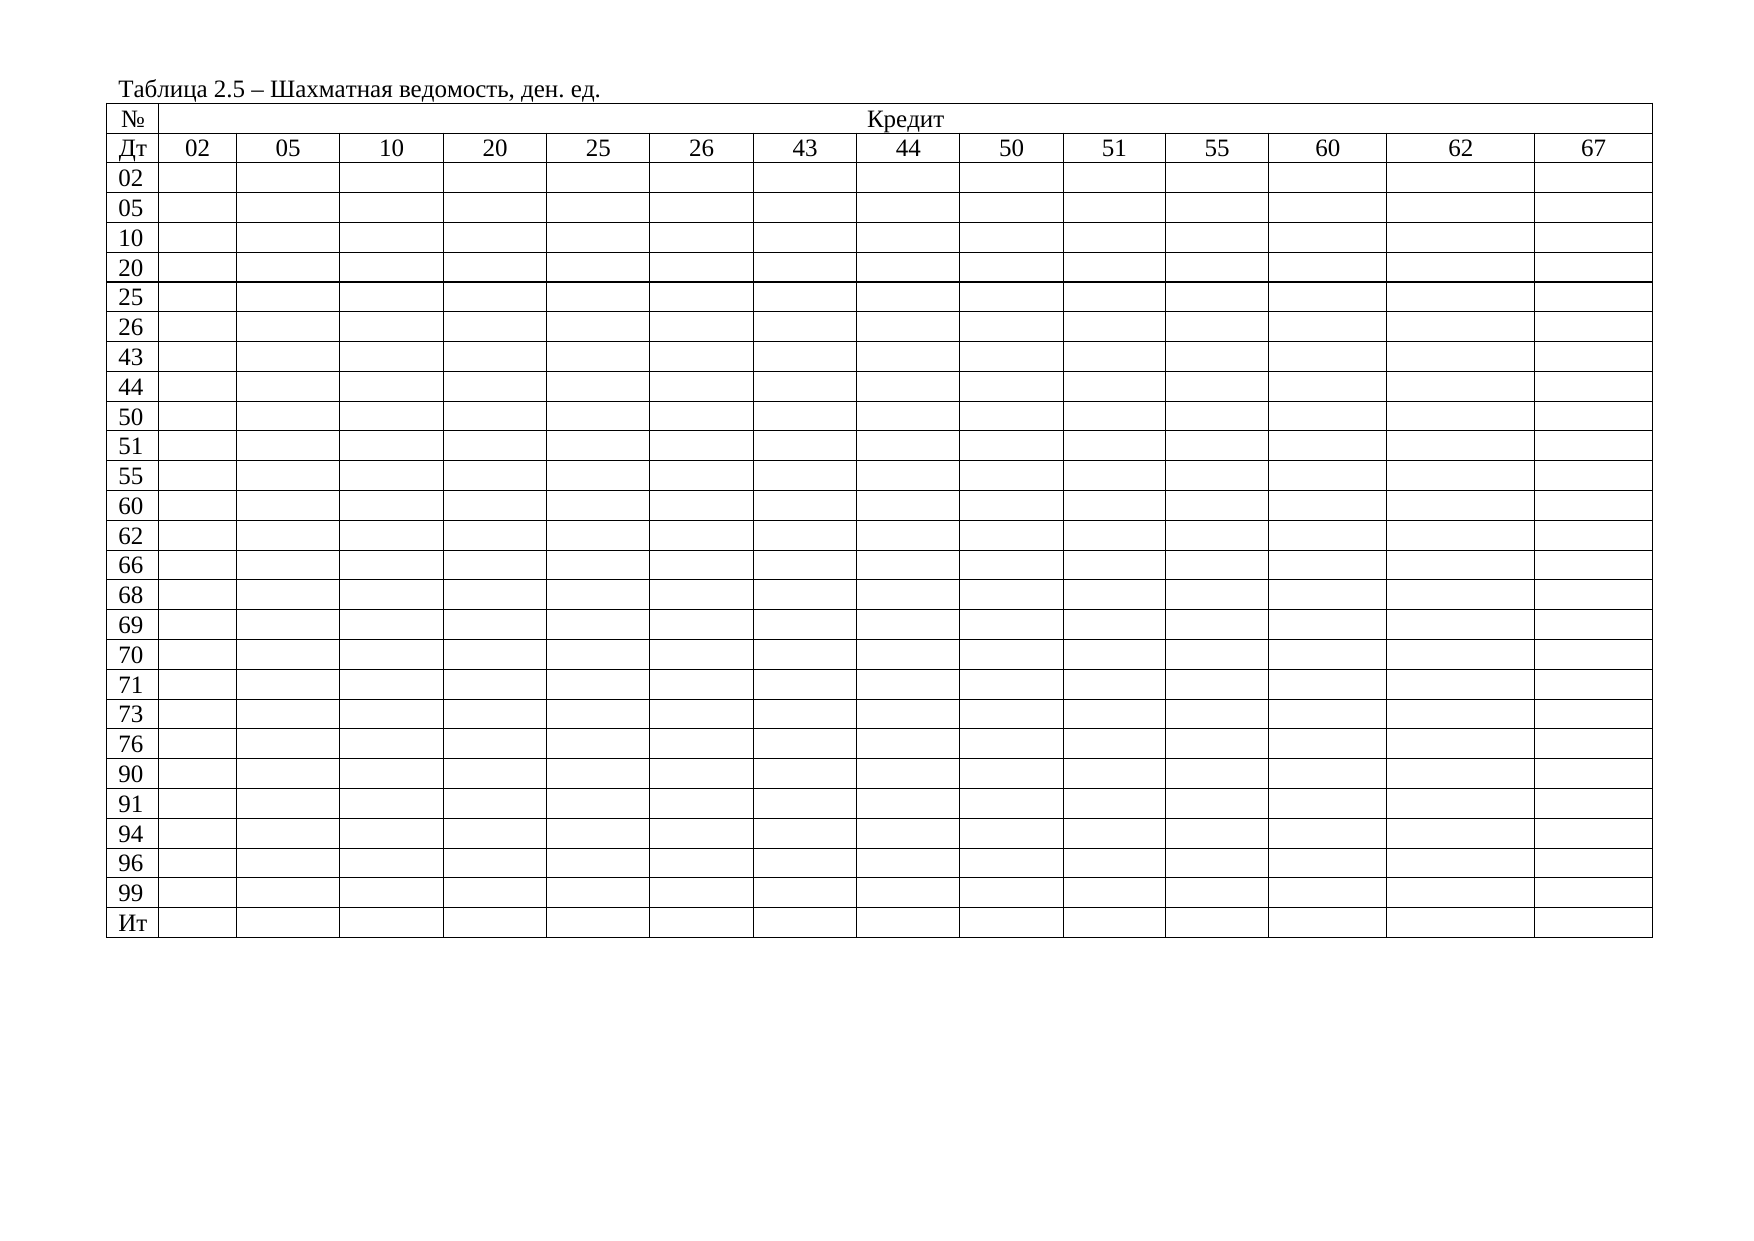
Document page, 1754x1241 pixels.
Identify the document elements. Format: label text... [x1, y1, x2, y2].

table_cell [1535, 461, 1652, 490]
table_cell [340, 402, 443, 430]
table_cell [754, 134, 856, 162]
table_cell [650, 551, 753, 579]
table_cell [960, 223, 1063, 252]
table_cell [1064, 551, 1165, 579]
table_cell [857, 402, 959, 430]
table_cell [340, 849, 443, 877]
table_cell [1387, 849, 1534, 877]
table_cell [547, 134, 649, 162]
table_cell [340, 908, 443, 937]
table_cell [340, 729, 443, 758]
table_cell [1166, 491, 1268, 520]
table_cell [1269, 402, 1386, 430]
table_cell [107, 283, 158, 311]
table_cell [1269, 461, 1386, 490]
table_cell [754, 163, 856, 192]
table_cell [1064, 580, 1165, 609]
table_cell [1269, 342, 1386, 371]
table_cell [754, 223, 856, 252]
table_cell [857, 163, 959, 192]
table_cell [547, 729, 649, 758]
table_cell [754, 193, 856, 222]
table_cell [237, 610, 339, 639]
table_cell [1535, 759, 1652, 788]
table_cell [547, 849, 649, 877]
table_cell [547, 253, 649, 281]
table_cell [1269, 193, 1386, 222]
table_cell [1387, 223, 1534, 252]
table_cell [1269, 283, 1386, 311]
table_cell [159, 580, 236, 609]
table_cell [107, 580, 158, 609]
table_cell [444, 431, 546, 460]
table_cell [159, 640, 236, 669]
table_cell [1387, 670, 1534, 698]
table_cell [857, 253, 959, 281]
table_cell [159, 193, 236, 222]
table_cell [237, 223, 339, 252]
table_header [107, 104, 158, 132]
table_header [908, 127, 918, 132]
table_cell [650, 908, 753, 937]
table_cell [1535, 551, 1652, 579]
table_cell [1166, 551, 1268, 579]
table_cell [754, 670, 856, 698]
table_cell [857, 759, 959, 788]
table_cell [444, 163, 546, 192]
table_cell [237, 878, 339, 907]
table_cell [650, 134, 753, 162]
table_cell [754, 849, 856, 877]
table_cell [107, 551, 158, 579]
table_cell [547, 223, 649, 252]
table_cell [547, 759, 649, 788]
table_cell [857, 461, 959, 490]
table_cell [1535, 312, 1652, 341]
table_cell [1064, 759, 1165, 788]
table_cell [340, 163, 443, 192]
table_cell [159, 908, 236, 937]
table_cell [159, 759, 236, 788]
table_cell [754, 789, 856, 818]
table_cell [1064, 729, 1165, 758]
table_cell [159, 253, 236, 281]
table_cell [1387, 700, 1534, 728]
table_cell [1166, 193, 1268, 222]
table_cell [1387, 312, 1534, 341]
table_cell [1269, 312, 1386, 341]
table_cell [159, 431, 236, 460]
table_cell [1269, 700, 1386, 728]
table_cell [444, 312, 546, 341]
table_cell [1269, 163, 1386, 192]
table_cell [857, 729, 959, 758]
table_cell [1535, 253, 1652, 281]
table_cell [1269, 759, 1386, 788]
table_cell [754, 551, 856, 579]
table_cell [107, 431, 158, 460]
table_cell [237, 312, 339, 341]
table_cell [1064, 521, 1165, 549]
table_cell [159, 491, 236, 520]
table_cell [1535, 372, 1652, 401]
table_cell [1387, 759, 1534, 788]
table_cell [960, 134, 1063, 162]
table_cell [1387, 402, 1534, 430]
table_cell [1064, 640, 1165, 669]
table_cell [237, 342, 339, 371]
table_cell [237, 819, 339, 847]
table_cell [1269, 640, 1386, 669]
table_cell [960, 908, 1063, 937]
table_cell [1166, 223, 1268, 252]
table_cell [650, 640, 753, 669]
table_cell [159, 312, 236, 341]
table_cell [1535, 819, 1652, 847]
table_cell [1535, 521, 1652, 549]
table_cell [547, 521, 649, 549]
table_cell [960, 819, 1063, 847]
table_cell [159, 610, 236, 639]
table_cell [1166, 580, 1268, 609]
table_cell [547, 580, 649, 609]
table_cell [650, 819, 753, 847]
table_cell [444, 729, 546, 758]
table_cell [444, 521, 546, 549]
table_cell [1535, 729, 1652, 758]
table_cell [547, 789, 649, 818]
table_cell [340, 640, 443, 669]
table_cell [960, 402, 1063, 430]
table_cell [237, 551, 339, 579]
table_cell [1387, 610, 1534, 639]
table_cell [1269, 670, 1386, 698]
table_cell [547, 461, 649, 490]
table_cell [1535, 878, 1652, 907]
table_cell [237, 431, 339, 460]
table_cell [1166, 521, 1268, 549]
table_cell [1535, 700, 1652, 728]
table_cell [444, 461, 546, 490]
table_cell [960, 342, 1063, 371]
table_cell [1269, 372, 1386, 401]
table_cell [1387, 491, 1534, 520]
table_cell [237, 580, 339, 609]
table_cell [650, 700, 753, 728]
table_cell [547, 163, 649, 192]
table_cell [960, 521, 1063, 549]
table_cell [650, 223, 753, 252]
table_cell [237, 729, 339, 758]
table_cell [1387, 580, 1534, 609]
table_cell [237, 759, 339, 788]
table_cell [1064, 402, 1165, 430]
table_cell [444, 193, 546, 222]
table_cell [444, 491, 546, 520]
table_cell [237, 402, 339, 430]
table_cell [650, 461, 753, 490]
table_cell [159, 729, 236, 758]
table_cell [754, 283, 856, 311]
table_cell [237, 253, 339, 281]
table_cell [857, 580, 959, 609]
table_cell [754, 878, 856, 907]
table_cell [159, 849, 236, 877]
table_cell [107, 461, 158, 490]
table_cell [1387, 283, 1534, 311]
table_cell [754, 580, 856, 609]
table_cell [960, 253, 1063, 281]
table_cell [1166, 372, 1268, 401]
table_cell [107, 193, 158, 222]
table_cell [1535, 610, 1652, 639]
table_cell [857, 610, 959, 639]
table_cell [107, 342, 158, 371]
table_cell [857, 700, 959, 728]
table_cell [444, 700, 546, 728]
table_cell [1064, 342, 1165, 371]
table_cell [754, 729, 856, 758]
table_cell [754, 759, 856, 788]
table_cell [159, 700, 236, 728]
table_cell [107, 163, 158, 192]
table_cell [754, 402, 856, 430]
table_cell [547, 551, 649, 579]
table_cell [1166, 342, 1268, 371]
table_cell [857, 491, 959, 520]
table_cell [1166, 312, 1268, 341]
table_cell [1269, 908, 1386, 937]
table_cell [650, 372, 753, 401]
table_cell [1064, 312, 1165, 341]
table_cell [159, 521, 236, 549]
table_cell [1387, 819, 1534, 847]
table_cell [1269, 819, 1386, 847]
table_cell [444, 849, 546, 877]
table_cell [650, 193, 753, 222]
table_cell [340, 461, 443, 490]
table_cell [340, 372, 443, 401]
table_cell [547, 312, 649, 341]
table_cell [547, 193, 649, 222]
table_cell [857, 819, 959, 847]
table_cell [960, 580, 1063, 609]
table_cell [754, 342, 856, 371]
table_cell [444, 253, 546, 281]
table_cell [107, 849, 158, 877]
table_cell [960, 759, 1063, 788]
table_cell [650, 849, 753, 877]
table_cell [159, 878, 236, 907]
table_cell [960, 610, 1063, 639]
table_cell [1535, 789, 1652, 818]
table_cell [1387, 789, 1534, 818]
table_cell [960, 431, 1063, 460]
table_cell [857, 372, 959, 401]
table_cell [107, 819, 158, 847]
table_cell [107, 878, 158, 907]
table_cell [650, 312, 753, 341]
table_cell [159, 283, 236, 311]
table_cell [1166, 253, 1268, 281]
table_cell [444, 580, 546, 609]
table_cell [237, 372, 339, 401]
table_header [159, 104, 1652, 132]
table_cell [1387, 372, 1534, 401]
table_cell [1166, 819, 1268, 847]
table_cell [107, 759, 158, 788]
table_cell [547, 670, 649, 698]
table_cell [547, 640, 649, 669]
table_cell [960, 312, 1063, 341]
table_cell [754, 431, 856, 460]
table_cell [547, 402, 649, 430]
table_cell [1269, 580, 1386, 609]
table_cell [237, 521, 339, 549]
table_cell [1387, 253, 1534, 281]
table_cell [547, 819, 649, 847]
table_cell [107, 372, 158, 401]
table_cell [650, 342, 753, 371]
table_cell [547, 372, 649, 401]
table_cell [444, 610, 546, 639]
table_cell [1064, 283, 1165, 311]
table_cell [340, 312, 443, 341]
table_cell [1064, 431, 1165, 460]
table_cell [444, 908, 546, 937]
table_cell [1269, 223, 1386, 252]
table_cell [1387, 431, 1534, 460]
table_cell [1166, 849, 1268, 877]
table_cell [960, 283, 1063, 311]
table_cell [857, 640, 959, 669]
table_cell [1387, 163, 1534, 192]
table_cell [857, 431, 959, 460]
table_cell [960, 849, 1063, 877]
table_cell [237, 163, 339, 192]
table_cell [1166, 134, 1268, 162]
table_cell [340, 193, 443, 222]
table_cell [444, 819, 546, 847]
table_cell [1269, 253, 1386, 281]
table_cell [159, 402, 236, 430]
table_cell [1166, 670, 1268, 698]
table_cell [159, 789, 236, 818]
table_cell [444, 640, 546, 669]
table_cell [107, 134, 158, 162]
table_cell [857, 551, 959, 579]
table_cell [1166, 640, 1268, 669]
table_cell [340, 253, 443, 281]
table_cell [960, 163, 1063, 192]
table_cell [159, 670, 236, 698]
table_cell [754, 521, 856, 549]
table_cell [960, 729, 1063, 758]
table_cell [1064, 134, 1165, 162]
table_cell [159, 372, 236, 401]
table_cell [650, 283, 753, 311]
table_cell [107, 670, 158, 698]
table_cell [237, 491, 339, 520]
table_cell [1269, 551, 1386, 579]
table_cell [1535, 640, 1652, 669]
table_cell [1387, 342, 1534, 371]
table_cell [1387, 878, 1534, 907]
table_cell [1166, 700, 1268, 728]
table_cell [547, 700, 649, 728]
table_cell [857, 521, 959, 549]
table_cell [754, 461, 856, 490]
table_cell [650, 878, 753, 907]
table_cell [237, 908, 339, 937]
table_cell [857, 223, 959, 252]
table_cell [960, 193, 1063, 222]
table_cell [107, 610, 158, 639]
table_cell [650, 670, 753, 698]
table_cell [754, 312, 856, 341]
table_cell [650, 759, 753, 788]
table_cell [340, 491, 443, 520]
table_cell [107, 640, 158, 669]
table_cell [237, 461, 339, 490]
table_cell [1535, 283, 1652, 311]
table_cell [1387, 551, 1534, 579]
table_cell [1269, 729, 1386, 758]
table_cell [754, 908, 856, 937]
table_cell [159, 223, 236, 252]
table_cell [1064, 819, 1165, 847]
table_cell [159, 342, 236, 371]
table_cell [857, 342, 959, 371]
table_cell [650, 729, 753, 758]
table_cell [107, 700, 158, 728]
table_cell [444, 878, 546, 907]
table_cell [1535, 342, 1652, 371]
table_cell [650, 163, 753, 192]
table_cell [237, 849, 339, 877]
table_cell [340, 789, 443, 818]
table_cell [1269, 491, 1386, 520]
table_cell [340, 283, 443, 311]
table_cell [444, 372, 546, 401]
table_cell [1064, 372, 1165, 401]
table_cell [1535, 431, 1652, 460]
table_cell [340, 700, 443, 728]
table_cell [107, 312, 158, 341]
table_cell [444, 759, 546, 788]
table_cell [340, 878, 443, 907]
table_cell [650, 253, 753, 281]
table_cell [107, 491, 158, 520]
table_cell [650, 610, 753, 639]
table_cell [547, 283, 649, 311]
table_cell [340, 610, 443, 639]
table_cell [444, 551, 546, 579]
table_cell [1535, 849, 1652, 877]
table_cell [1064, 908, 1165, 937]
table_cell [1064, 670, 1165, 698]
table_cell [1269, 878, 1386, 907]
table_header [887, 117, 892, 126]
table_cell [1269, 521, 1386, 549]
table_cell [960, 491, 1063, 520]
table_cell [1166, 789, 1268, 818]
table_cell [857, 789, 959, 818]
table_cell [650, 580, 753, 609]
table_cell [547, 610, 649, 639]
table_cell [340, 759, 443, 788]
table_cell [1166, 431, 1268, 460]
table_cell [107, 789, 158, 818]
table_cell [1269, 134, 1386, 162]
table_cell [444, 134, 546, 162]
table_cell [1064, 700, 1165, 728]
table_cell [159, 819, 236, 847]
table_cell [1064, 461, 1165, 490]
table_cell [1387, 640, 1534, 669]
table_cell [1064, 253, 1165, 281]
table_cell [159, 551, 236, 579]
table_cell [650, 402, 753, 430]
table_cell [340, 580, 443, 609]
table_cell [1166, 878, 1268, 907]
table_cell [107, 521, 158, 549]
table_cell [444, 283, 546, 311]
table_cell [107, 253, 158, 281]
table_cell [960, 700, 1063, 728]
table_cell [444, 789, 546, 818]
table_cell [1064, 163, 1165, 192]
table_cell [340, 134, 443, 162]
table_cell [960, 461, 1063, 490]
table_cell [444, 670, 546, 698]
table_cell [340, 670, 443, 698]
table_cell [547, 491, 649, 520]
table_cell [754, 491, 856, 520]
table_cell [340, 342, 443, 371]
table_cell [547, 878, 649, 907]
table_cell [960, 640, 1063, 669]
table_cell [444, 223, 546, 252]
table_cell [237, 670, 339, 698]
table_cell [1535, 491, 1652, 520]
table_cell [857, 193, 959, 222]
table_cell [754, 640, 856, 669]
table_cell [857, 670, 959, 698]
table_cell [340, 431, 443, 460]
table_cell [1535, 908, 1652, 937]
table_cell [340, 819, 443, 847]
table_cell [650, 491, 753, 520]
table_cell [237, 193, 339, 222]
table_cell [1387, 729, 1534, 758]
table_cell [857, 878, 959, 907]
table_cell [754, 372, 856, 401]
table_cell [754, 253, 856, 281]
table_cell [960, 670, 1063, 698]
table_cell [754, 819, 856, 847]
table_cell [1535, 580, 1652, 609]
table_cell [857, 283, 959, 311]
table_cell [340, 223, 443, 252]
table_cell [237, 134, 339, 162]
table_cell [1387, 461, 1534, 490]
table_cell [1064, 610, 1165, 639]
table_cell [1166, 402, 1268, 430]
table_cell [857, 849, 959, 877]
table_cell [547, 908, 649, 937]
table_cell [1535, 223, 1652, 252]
text Таблица 2.5 – Шахматная ведомость, ден. ед. [118, 74, 1636, 103]
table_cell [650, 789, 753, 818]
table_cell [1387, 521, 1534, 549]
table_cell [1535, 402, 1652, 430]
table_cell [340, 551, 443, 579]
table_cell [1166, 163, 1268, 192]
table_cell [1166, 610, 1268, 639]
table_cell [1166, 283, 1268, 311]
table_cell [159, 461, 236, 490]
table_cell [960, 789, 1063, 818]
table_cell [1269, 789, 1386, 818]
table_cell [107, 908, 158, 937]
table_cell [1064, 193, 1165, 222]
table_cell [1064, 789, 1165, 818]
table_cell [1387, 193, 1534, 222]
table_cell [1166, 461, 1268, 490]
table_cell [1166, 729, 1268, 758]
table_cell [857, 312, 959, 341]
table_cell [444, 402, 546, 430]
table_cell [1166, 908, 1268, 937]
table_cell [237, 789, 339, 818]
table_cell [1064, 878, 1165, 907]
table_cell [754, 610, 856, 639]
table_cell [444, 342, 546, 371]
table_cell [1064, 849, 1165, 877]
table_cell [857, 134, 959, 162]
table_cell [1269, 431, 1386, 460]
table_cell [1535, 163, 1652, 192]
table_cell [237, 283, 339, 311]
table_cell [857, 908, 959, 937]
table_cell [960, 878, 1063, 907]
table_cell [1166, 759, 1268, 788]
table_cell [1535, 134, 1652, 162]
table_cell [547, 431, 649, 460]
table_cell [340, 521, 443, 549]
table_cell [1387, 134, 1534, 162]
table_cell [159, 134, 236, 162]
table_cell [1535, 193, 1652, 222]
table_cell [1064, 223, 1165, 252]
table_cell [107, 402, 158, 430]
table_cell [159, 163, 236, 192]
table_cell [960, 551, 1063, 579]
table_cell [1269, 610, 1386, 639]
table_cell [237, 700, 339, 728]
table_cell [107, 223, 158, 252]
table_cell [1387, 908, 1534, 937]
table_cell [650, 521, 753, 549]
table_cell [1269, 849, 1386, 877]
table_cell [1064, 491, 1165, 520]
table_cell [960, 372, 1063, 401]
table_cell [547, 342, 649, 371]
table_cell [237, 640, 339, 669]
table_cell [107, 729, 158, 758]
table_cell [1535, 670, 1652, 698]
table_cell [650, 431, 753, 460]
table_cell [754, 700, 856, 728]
